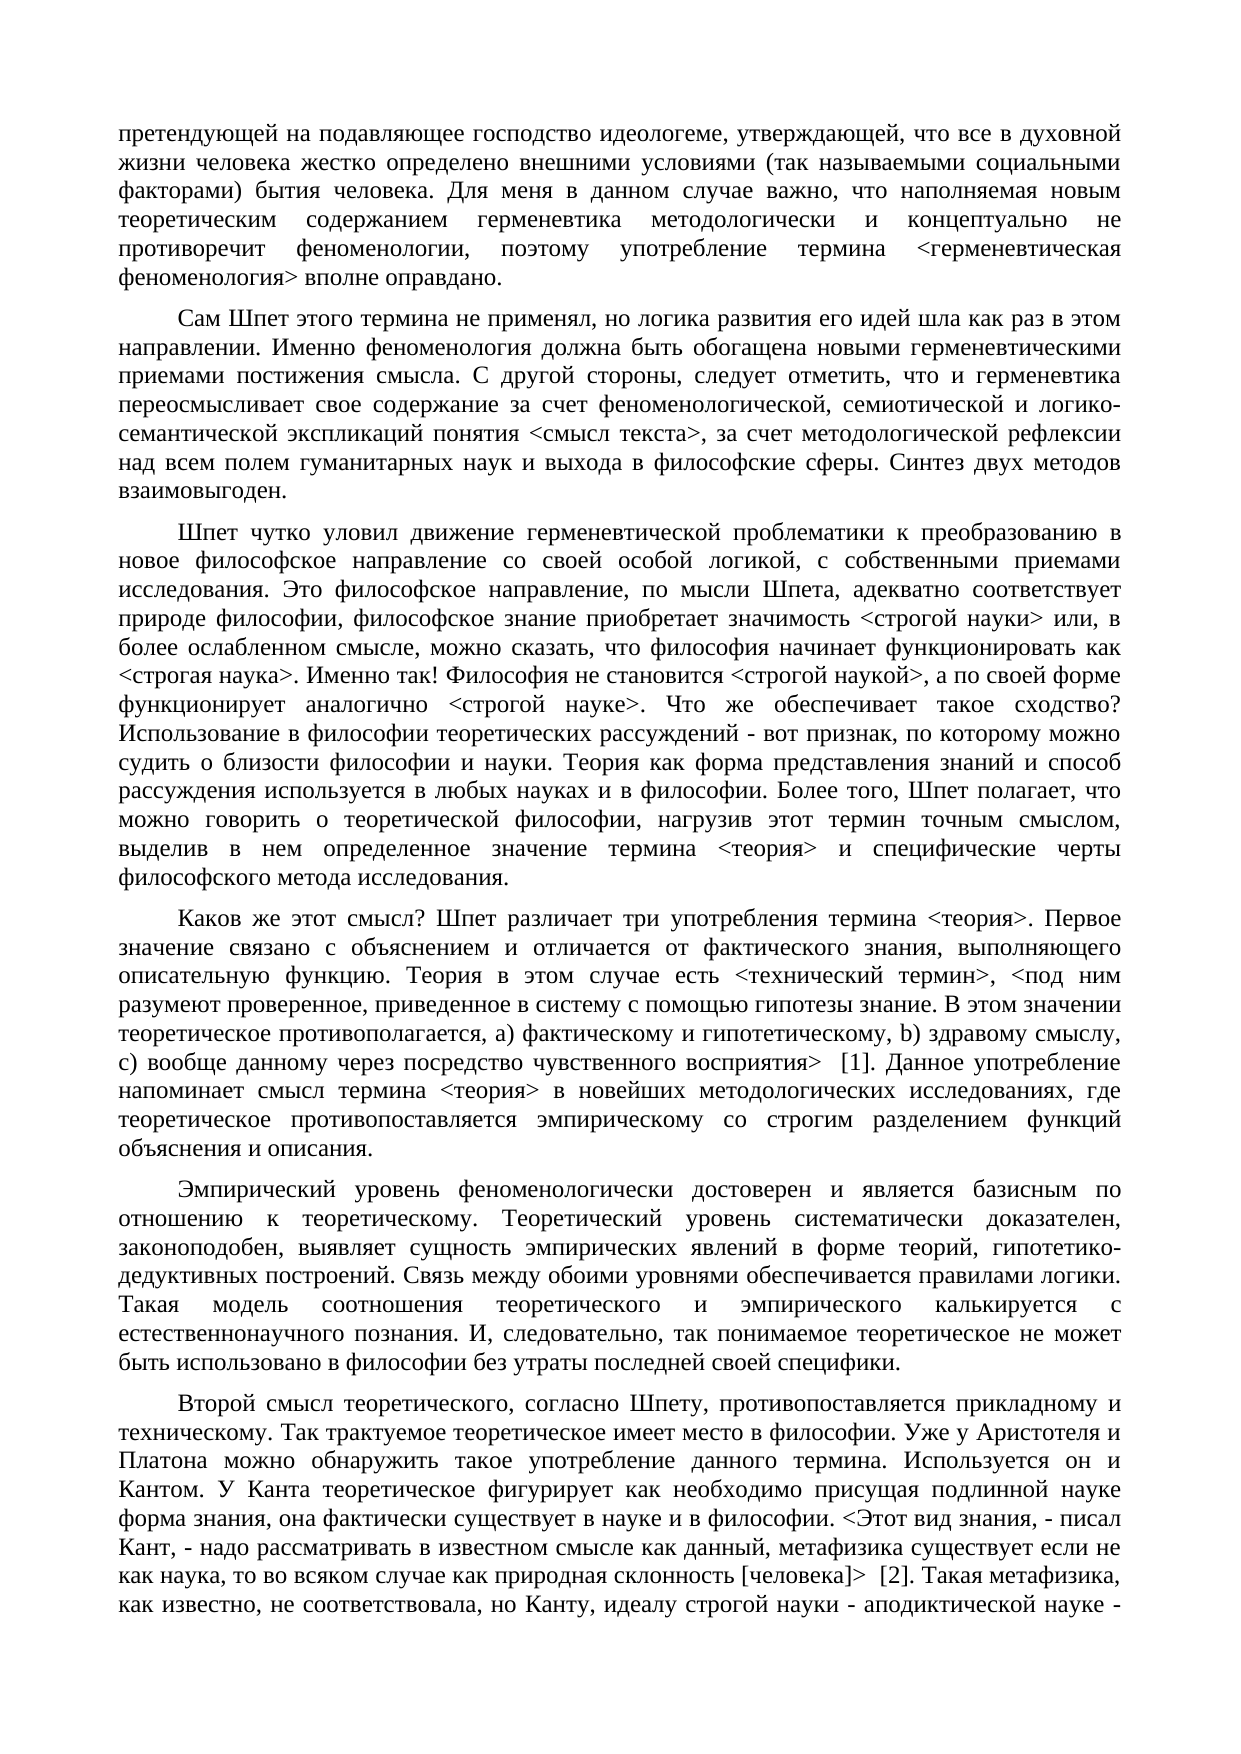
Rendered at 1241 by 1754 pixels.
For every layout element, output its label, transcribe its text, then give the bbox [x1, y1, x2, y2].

text Сам Шпет этого термина не применял, но логика развития его идей шла как раз в этом направлении. Именно феноменология должна быть обогащена новыми герменевтическими приемами постижения смысла. С другой стороны, следует отметить, что и герменевтика переосмысливает свое содержание за счет феноменологической, семиотической и логико-семантической экспликаций понятия <смысл текста>, за счет методологической рефлексии над всем полем гуманитарных наук и выхода в философские сферы. Синтез двух методов взаимовыгоден. [118, 303, 1122, 504]
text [118, 1388, 1122, 1618]
text Каков же этот смысл? Шпет различает три употребления термина <теория>. Первое значение связано с объяснением и отличается от фактического знания, выполняющего описательную функцию. Теория в этом случае есть <технический термин>, <под ним разумеют проверенное, приведенное в систему с помощью гипотезы знание. В этом значении теоретическое противополагается, а) фактическому и гипотетическому, b) здравому смыслу, с) вообще данному через посредство чувственного восприятия> [1]. Данное употребление напоминает смысл термина <теория> в новейших методологических исследованиях, где теоретическое противопоставляется эмпирическому со строгим разделением функций объяснения и описания. [118, 903, 1122, 1162]
text Эмпирический уровень феноменологически достоверен и является базисным по отношению к теоретическому. Теоретический уровень систематически доказателен, законоподобен, выявляет сущность эмпирических явлений в форме теорий, гипотетико-дедуктивных построений. Связь между обоими уровнями обеспечивается правилами логики. Такая модель соотношения теоретического и эмпирического калькируется с естественнонаучного познания. И, следовательно, так понимаемое теоретическое не может быть использовано в философии без утраты последней своей специфики. [118, 1174, 1122, 1376]
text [118, 118, 1122, 291]
text Шпет чутко уловил движение герменевтической проблематики к преобразованию в новое философское направление со своей особой логикой, с собственными приемами исследования. Это философское направление, по мысли Шпета, адекватно соответствует природе философии, философское знание приобретает значимость <строгой науки> или, в более ослабленном смысле, можно сказать, что философия начинает функционировать как <строгая наука>. Именно так! Философия не становится <строгой наукой>, а по своей форме функционирует аналогично <строгой науке>. Что же обеспечивает такое сходство? Использование в философии теоретических рассуждений - вот признак, по которому можно судить о близости философии и науки. Теория как форма представления знаний и способ рассуждения используется в любых науках и в философии. Более того, Шпет полагает, что можно говорить о теоретической философии, нагрузив этот термин точным смыслом, выделив в нем определенное значение термина <теория> и специфические черты философского метода исследования. [118, 517, 1122, 891]
